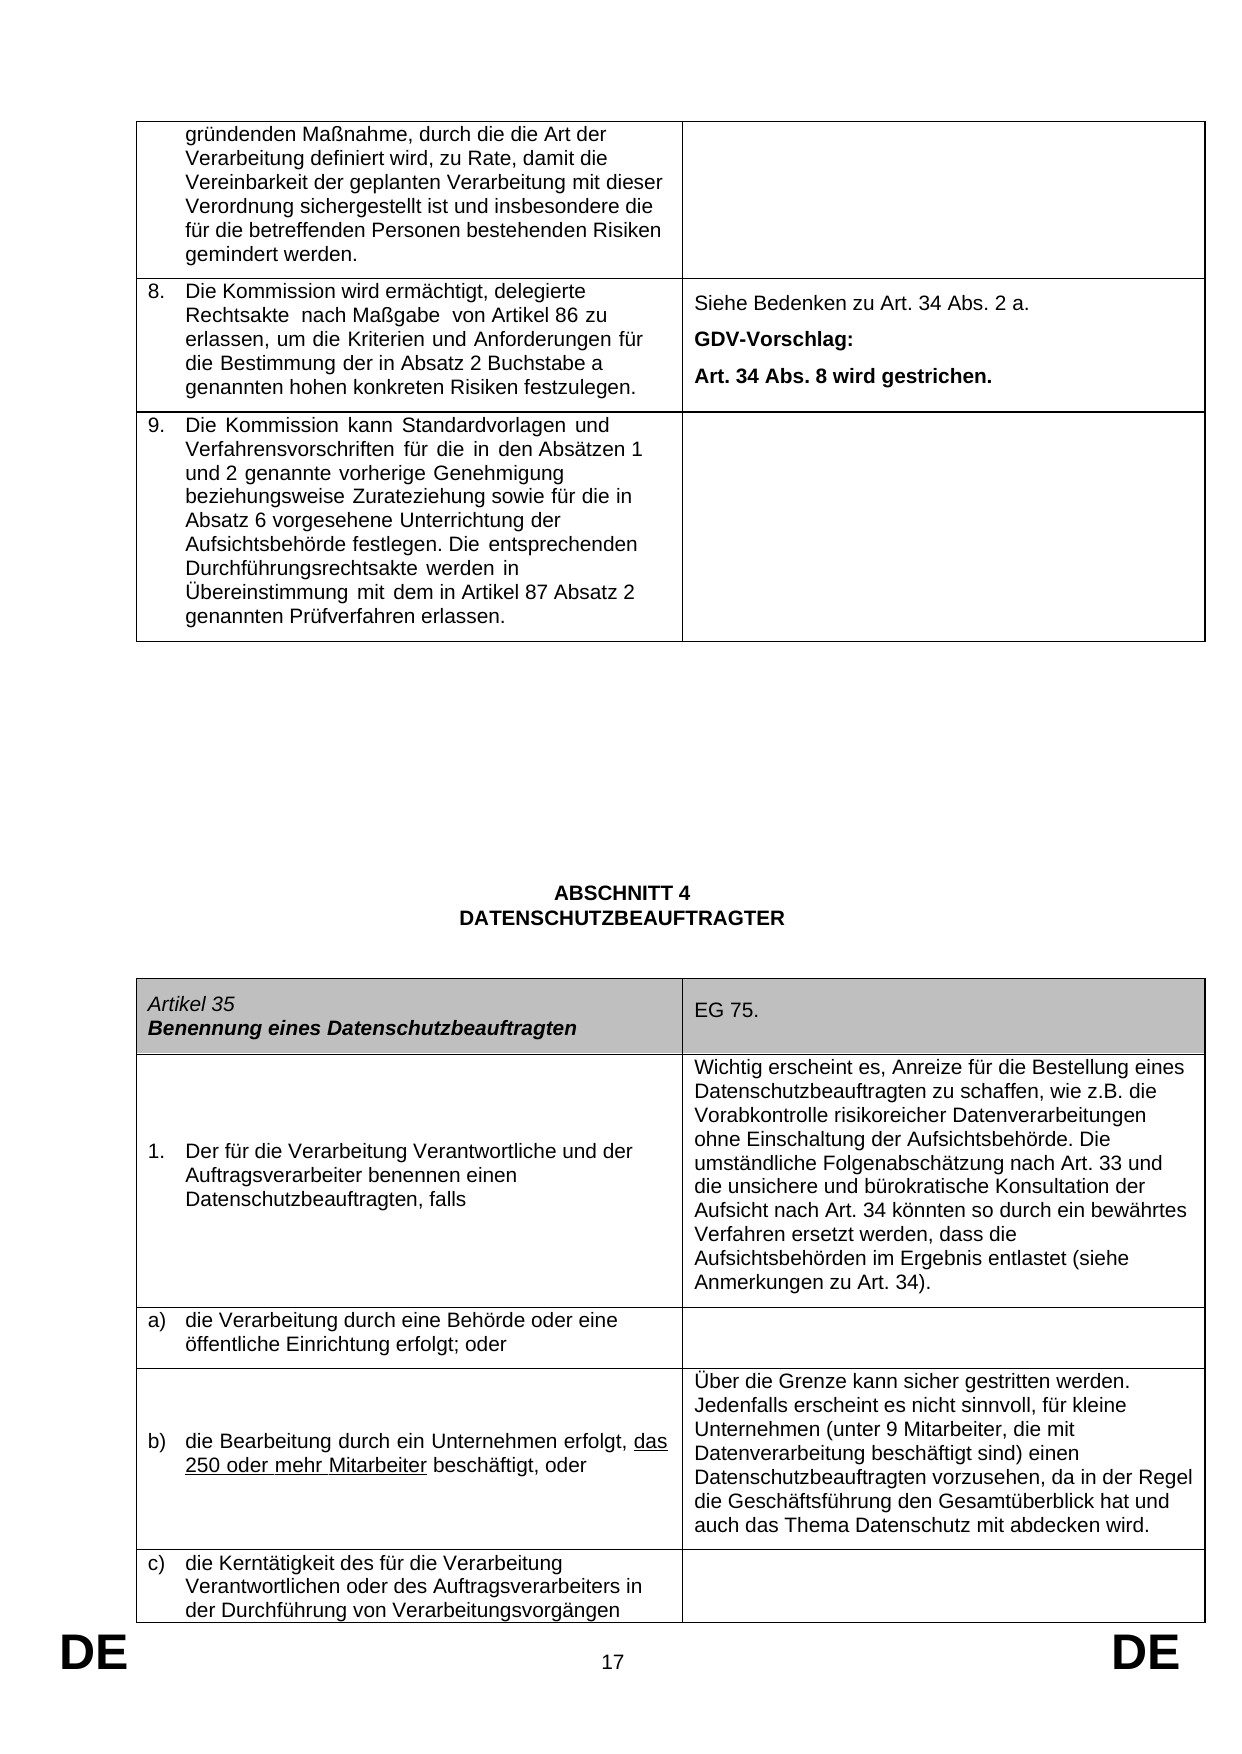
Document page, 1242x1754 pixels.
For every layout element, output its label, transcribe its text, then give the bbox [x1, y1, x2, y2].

table_cell Die Kommission wird ermächtigt, delegierte Rechtsakte nach Maßgabe von Artikel 86 zu erlassen, um die Kriterien und Anforderungen für die Bestimmung der in Absatz 2 Buchstabe a genannten hohen konkreten Risiken festzulegen. [137, 279, 682, 411]
table_cell [683, 122, 1204, 278]
text ABSCHNITT 4 [520, 881, 724, 905]
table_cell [137, 122, 682, 278]
table_cell Wichtig erscheint es, Anreize für die Bestellung eines Datenschutzbeauftragten zu schaffen, wie z.B. die Vorabkontrolle risikoreicher Datenverarbeitungen ohne Einschaltung der Aufsichtsbehörde. Die umständliche Folgenabschätzung nach Art. 33 und die unsichere und bürokratische Konsultation der Aufsicht nach Art. 34 könnten so durch ein bewährtes Verfahren ersetzt werden, dass die Aufsichtsbehörden im Ergebnis entlastet (siehe Anmerkungen zu Art. 34). [683, 1055, 1204, 1307]
table_header Artikel 35 Benennung eines Datenschutzbeauftragten [137, 979, 682, 1053]
table_cell Der für die Verarbeitung Verantwortliche und der Auftragsverarbeiter benennen einen Datenschutzbeauftragten, falls [137, 1055, 682, 1307]
table_cell Über die Grenze kann sicher gestritten werden. Jedenfalls erscheint es nicht sinnvoll, für kleine Unternehmen (unter 9 Mitarbeiter, die mit Datenverarbeitung beschäftigt sind) einen Datenschutzbeauftragten vorzusehen, da in der Regel die Geschäftsführung den Gesamtüberblick hat und auch das Thema Datenschutz mit abdecken wird. [683, 1369, 1204, 1549]
table_cell [683, 1550, 1204, 1622]
table_header EG 75. [683, 979, 1204, 1053]
table_cell Die Kommission kann Standardvorlagen und Verfahrensvorschriften für die in den Absätzen 1 und 2 genannte vorherige Genehmigung beziehungsweise Zurateziehung sowie für die in Absatz 6 vorgesehene Unterrichtung der Aufsichtsbehörde festlegen. Die entsprechenden Durchführungsrechtsakte werden in Übereinstimmung mit dem in Artikel 87 Absatz 2 genannten Prüfverfahren erlassen. [137, 413, 682, 641]
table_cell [137, 1550, 682, 1622]
table_cell die Bearbeitung durch ein Unternehmen erfolgt, das 250 oder mehr Mitarbeiter beschäftigt, oder [137, 1369, 682, 1549]
table_cell [683, 413, 1204, 641]
table_cell [683, 1308, 1204, 1368]
table_cell die Verarbeitung durch eine Behörde oder eine öffentliche Einrichtung erfolgt; oder [137, 1308, 682, 1368]
table_cell Siehe Bedenken zu Art. 34 Abs. 2 a. GDV-Vorschlag: Art. 34 Abs. 8 wird gestrichen. [683, 279, 1204, 411]
text DATENSCHUTZBEAUFTRAGTER [383, 905, 861, 929]
